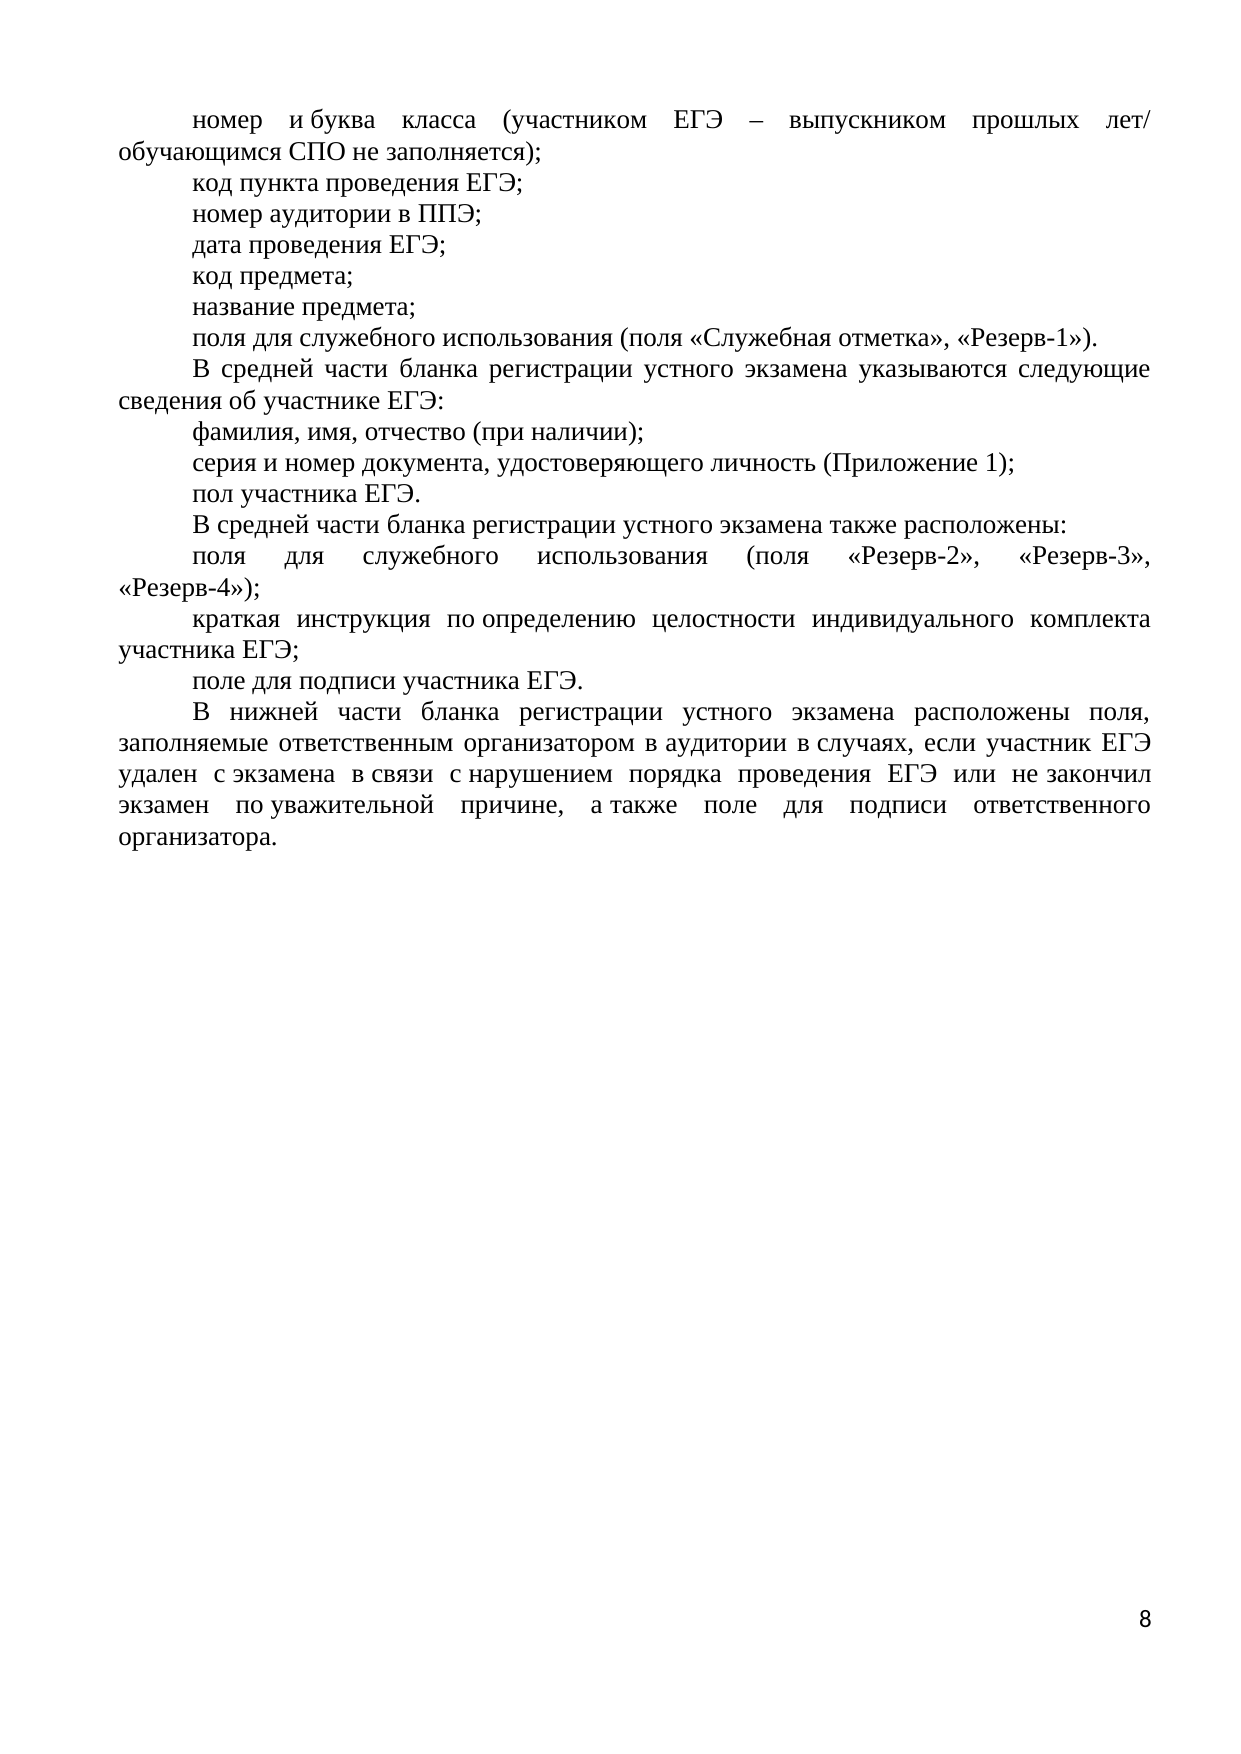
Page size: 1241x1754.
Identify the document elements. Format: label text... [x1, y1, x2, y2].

text код пункта проведения ЕГЭ; [118, 166, 1152, 197]
text поля для служебного использования (поля «Резерв-2», «Резерв-3», «Резерв-4»); [118, 539, 1152, 602]
text номер и буква класса (участником ЕГЭ – выпускником прошлых лет/ обучающимся СПО не заполняется); [118, 103, 1152, 166]
text краткая инструкция по определению целостности индивидуального комплекта участника ЕГЭ; [118, 602, 1152, 664]
text В средней части бланка регистрации устного экзамена также расположены: [118, 508, 1152, 539]
text серия и номер документа, удостоверяющего личность (Приложение 1); [118, 446, 1152, 477]
text номер аудитории в ППЭ; [118, 197, 1152, 228]
text поля для служебного использования (поля «Служебная отметка», «Резерв-1»). [118, 321, 1152, 353]
text В средней части бланка регистрации устного экзамена указываются следующие сведения об участнике ЕГЭ: [118, 353, 1152, 415]
text название предмета; [118, 290, 1152, 321]
text дата проведения ЕГЭ; [118, 228, 1152, 259]
text код предмета; [118, 259, 1152, 290]
text фамилия, имя, отчество (при наличии); [118, 415, 1152, 446]
text пол участника ЕГЭ. [118, 477, 1152, 508]
text В нижней части бланка регистрации устного экзамена расположены поля, заполняемые ответственным организатором в аудитории в случаях, если участник ЕГЭ удален с экзамена в связи с нарушением порядка проведения ЕГЭ или не закончил экзамен по уважительной причине, а также поле для подписи ответственного организатора. [118, 695, 1152, 851]
text поле для подписи участника ЕГЭ. [118, 664, 1152, 695]
